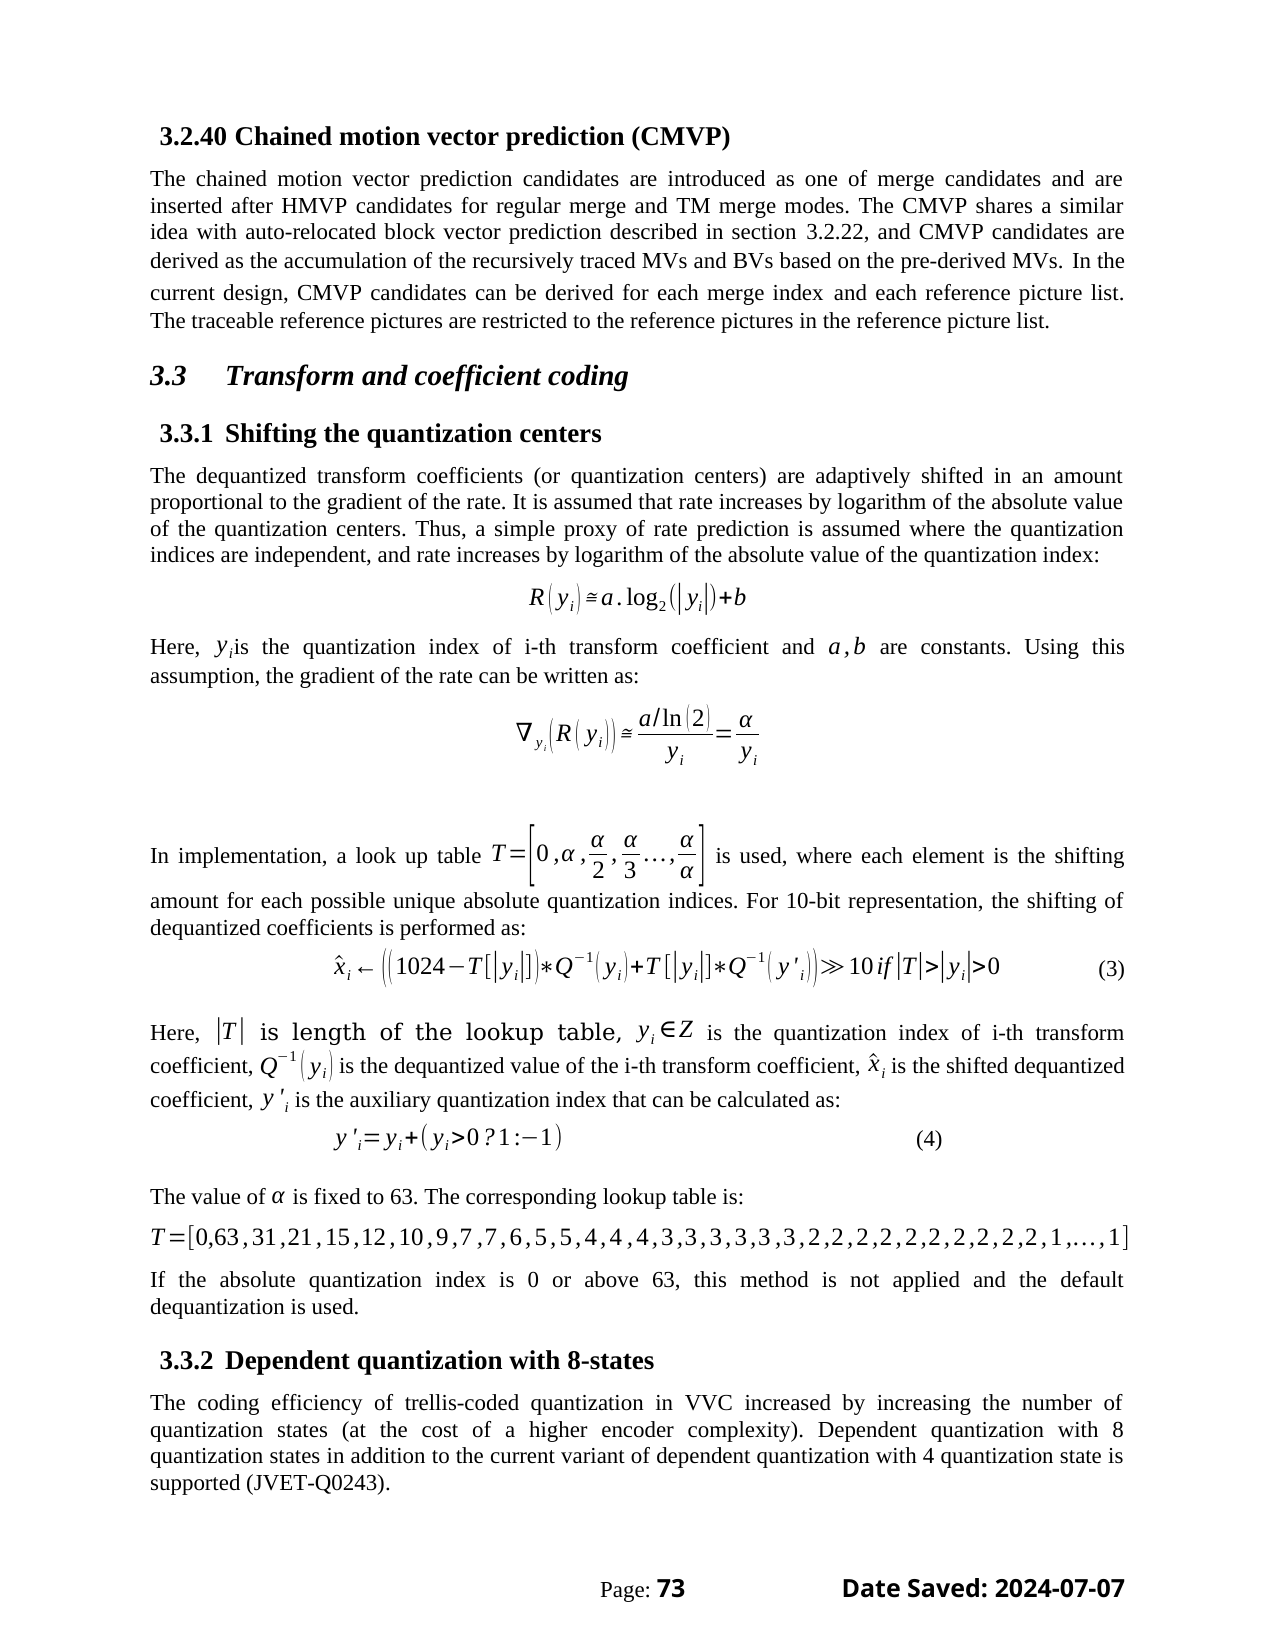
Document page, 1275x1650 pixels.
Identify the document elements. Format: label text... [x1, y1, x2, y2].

text Here, is length of the lookup table, is the quantization index of i-th transform coefficient, is the dequantized value of the i-th transform coefficient, is the shifted dequantized coefficient, is the auxiliary quantization index that can be calculated as: [150, 1016, 1125, 1115]
text The chained motion vector prediction candidates are introduced as one of merge candidates and are inserted after HMVP candidates for regular merge and TM merge modes. The CMVP shares a similar idea with auto-relocated block vector prediction described in section 3.2.22, and CMVP candidates are derived as the accumulation of the recursively traced MVs and BVs based on the pre-derived MVs. In the current design, CMVP candidates can be derived for each merge index and each reference picture list. The traceable reference pictures are restricted to the reference pictures in the reference picture list. [150, 165, 1125, 333]
text Here, is the quantization index of i-th transform coefficient and are constants. Using this assumption, the gradient of the rate can be written as: [150, 631, 1125, 688]
text The dequantized transform coefficients (or quantization centers) are adaptively shifted in an amount proportional to the gradient of the rate. It is assumed that rate increases by logarithm of the absolute value of the quantization centers. Thus, a simple proxy of rate prediction is assumed where the quantization indices are independent, and rate increases by logarithm of the absolute value of the quantization index: [150, 462, 1125, 567]
subtitle Chained motion vector prediction (CMVP) [159, 120, 1125, 151]
subtitle Dependent quantization with 8-states [159, 1344, 1125, 1375]
text In implementation, a look up table is used, where each element is the shifting amount for each possible unique absolute quantization indices. For 10-bit representation, the shifting of dequantized coefficients is performed as: [150, 823, 1125, 940]
text If the absolute quantization index is 0 or above 63, this method is not applied and the default dequantization is used. [150, 1266, 1125, 1319]
text The coding efficiency of trellis-coded quantization in VVC increased by increasing the number of quantization states (at the cost of a higher encoder complexity). Dependent quantization with 8 quantization states in addition to the current variant of dependent quantization with 4 quantization state is supported (JVET-Q0243). [150, 1389, 1125, 1495]
list (3) [150, 946, 1125, 989]
subtitle Transform and coefficient coding [150, 358, 1125, 392]
text The value of is fixed to 63. The corresponding lookup table is: [150, 1182, 1125, 1210]
list (4) [150, 1122, 1125, 1154]
subtitle Shifting the quantization centers [159, 417, 1125, 448]
